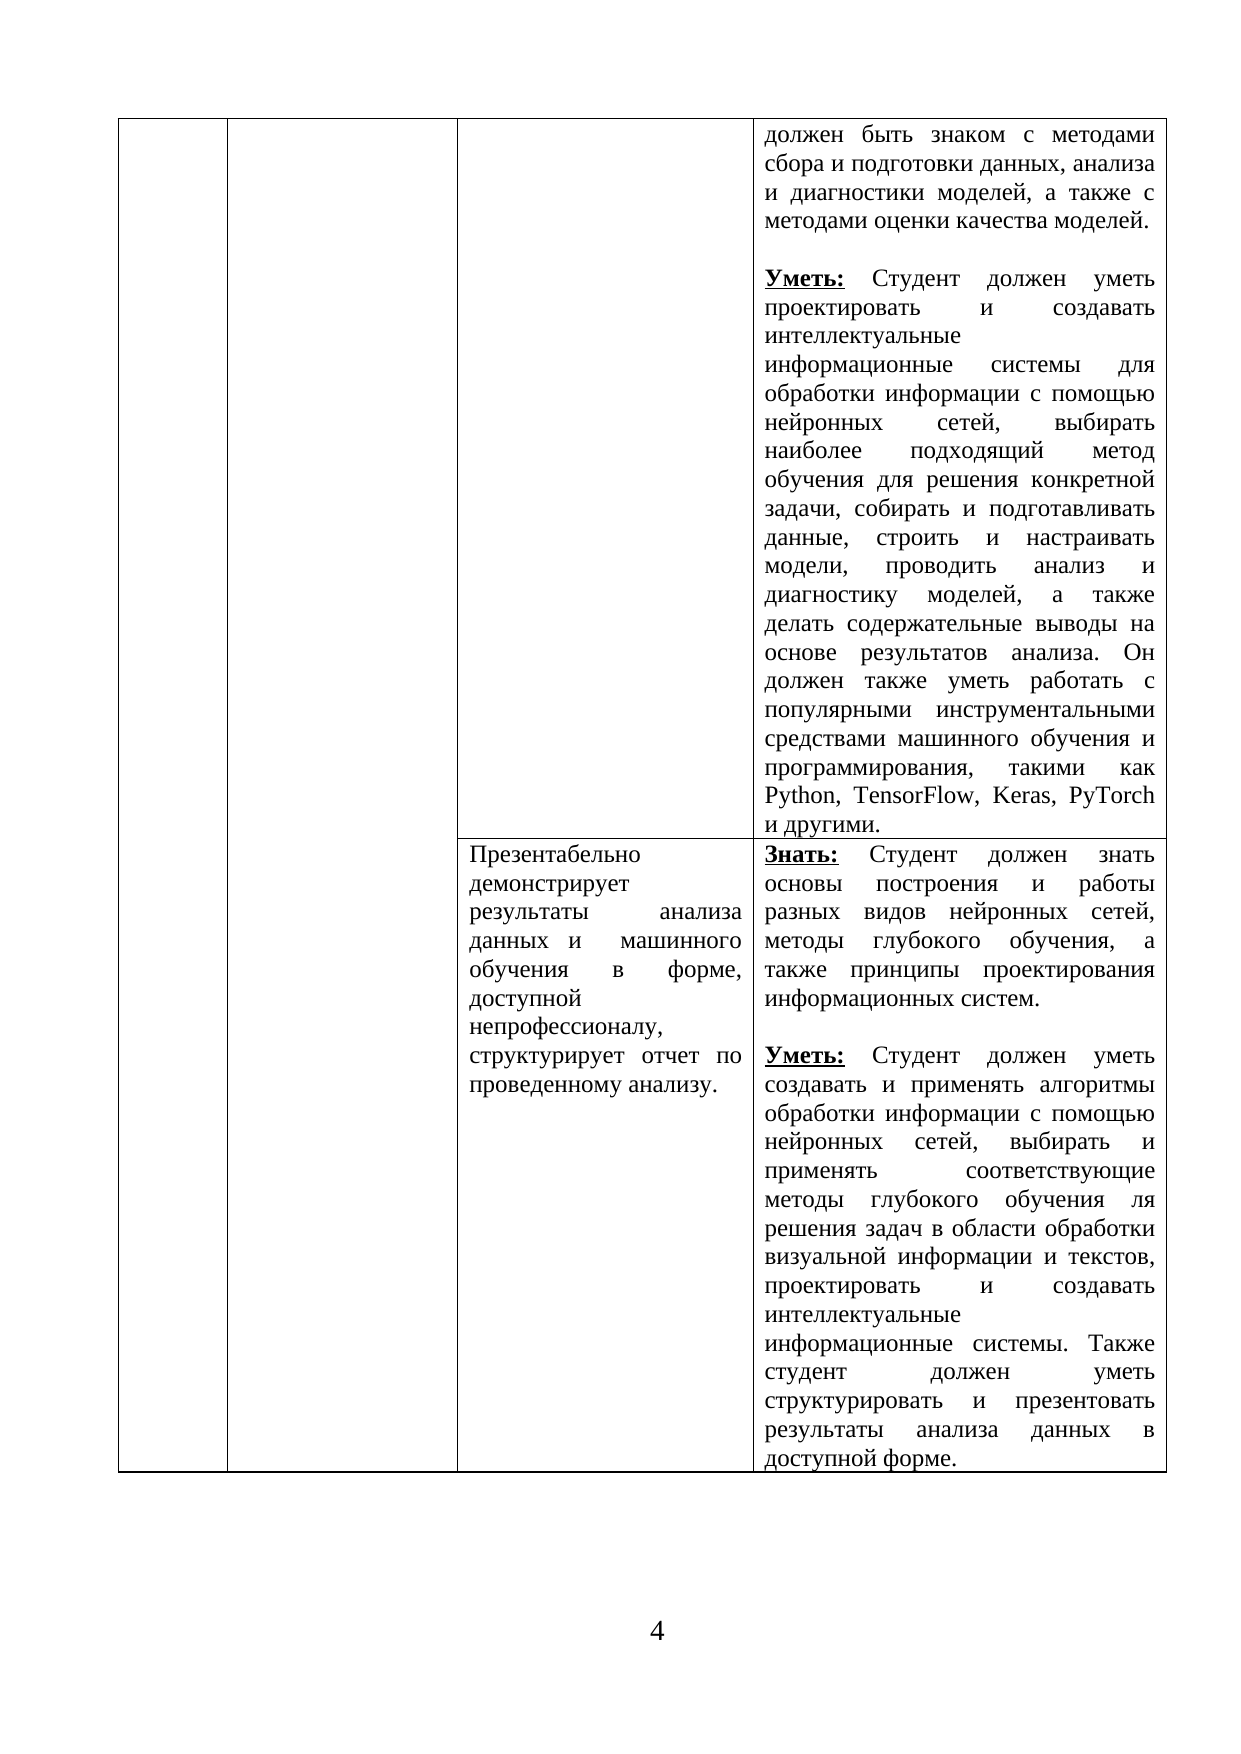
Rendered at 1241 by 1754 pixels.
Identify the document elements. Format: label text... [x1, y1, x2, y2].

table_cell Знать: Студент должен знать основы построения и работы разных видов нейронных сетей, методы глубокого обучения, а также принципы проектирования информационных систем. Уметь: Студент должен уметь создавать и применять алгоритмы обработки информации с помощью нейронных сетей, выбирать и применять соответствующие методы глубокого обучения ля решения задач в области обработки визуальной информации и текстов, проектировать и создавать интеллектуальные информационные системы. Также студент должен уметь структурировать и презентовать результаты анализа данных в доступной форме. [754, 839, 1166, 1471]
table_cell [458, 119, 753, 838]
table_cell Презентабельно демонстрирует результаты анализа данных и машинного обучения в форме, доступной непрофессионалу, структурирует отчет по проведенному анализу. [458, 839, 753, 1471]
